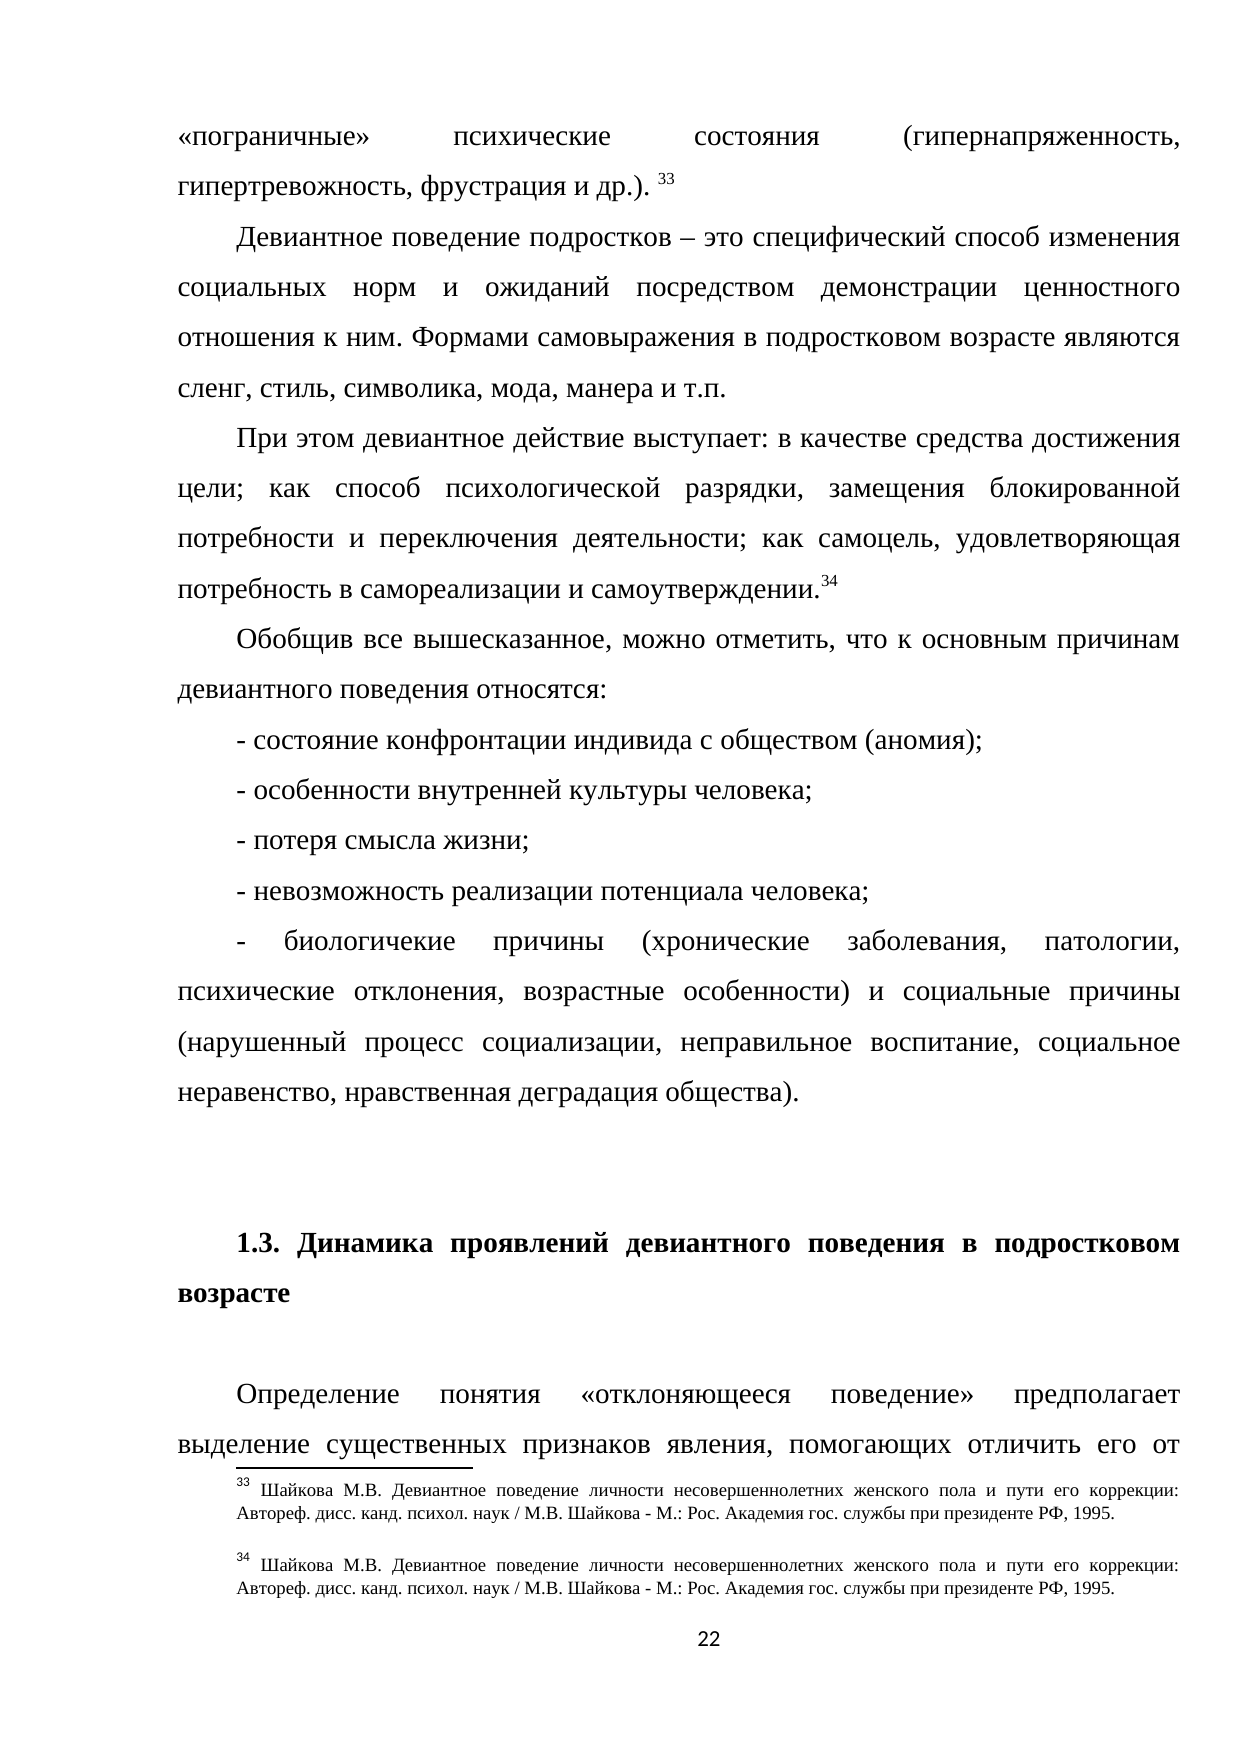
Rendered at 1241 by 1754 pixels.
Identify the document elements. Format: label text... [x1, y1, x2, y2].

text - биологичекие причины (хронические заболевания, патологии, психические отклонения, возрастные особенности) и социальные причины (нарушенный процесс социализации, неправильное воспитание, социальное неравенство, нравственная деградация общества). [177, 923, 1181, 1108]
text 1.3. Динамика проявлений девиантного поведения в подростковом возрасте [177, 1225, 1181, 1309]
text Девиантное поведение подростков – это специфический способ изменения социальных норм и ожиданий посредством демонстрации ценностного отношения к ним. Формами самовыражения в подростковом возрасте являются сленг, стиль, символика, мода, манера и т.п. [177, 219, 1181, 403]
text - особенности внутренней культуры человека; [177, 772, 1181, 806]
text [177, 118, 1181, 202]
text При этом девиантное действие выступает: в качестве средства достижения цели; как способ психологической разрядки, замещения блокированной потребности и переключения деятельности; как самоцель, удовлетворяющая потребность в самореализации и самоутверждении. [177, 420, 1181, 604]
text Обобщив все вышесказанное, можно отметить, что к основным причинам девиантного поведения относятся: [177, 621, 1181, 705]
text - потеря смысла жизни; [177, 822, 1181, 856]
text - состояние конфронтации индивида с обществом (аномия); [177, 722, 1181, 755]
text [177, 1376, 1181, 1460]
text - невозможность реализации потенциала человека; [177, 873, 1181, 906]
